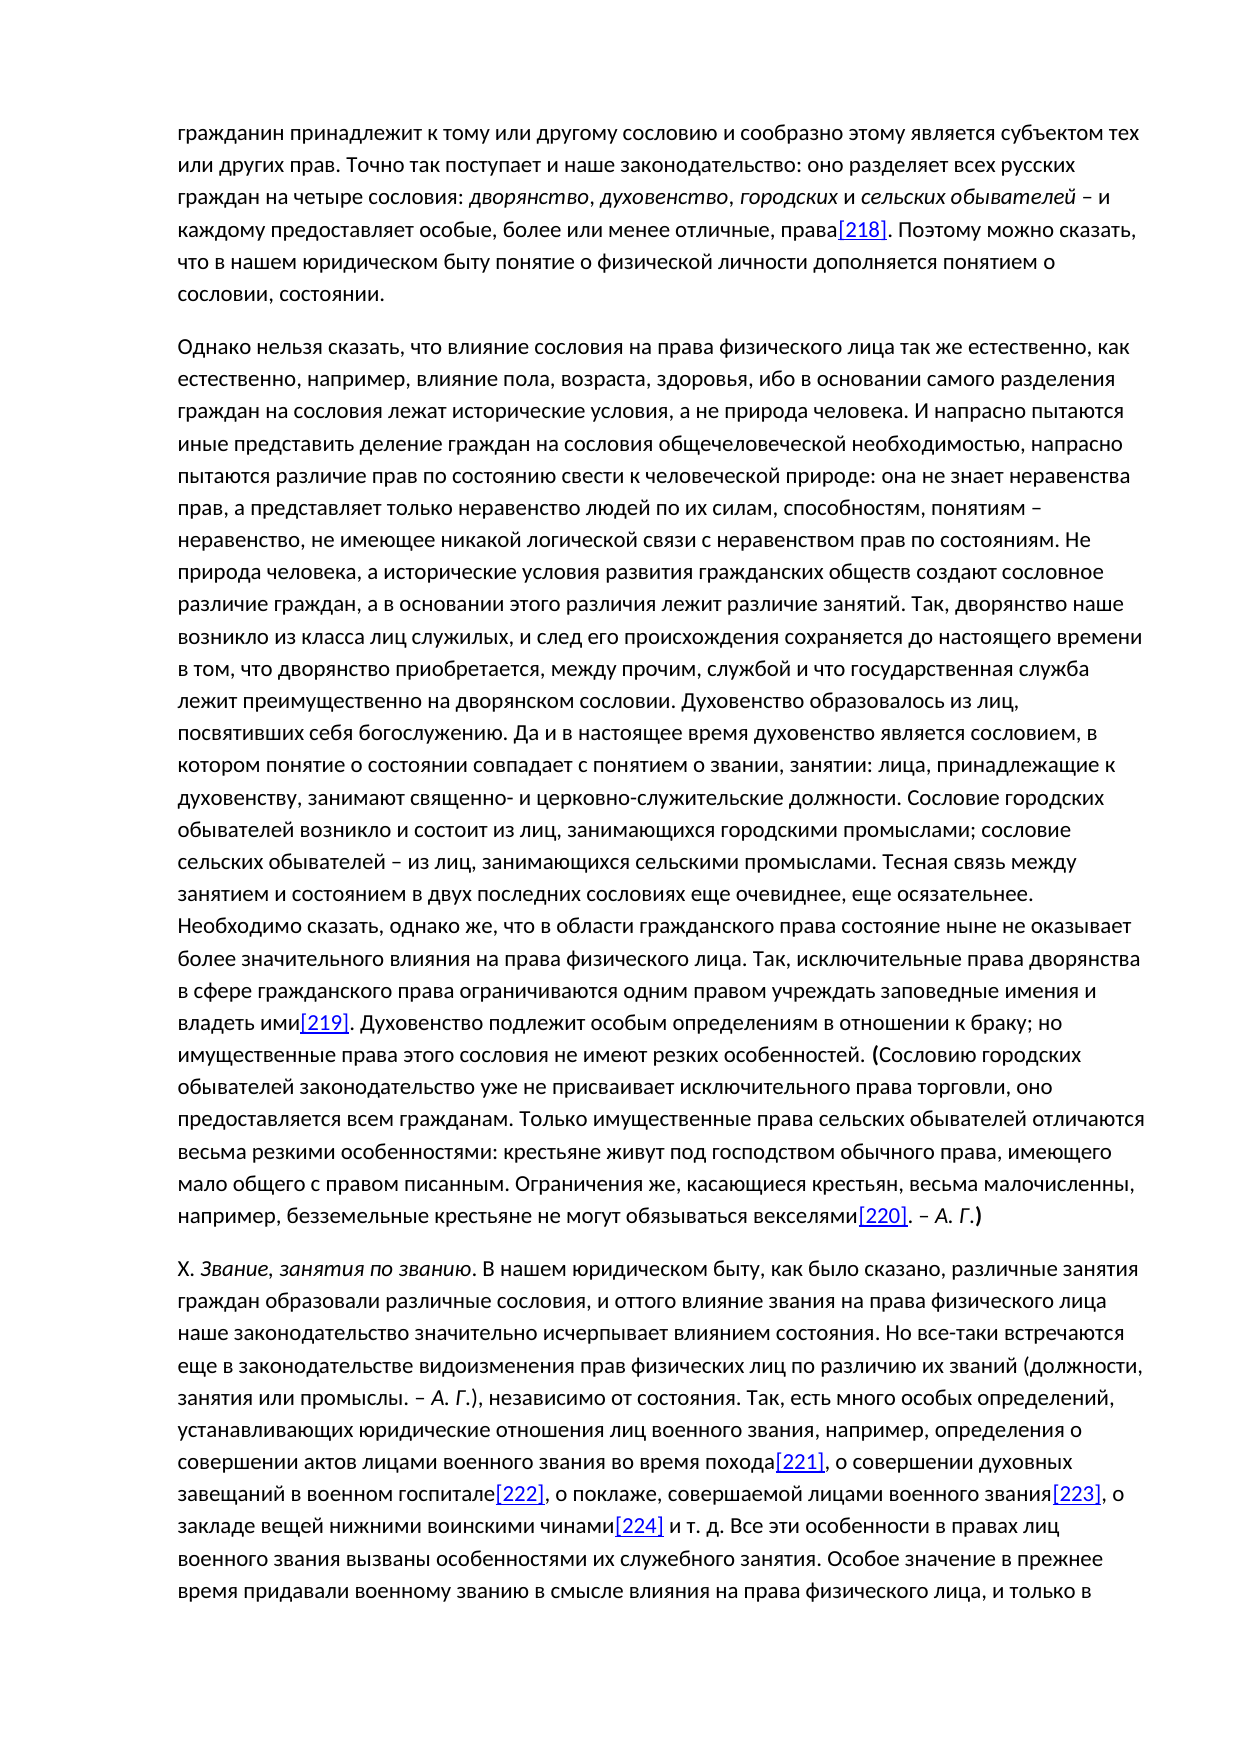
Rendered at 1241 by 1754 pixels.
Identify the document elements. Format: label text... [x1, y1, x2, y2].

text Однако нельзя сказать, что влияние сословия на права физического лица так же естественно, как естественно, например, влияние пола, возраста, здоровья, ибо в основании самого разделения граждан на сословия лежат исторические условия, а не природа человека. И напрасно пытаются иные представить деление граждан на сословия общечеловеческой необходимостью, напрасно пытаются различие прав по состоянию свести к человеческой природе: она не знает неравенства прав, а представляет только неравенство людей по их силам, способностям, понятиям – неравенство, не имеющее никакой логической связи с неравенством прав по состояниям. Не природа человека, а исторические условия развития гражданских обществ создают сословное различие граждан, а в основании этого различия лежит различие занятий. Так, дворянство наше возникло из класса лиц служилых, и след его происхождения сохраняется до настоящего времени в том, что дворянство приобретается, между прочим, службой и что государственная служба лежит преимущественно на дворянском сословии. Духовенство образовалось из лиц, посвятивших себя богослужению. Да и в настоящее время духовенство является сословием, в котором понятие о состоянии совпадает с понятием о звании, занятии: лица, принадлежащие к духовенству, занимают священно- и церковно-служительские должности. Сословие городских обывателей возникло и состоит из лиц, занимающихся городскими промыслами; сословие сельских обывателей – из лиц, занимающихся сельскими промыслами. Тесная связь между занятием и состоянием в двух последних сословиях еще очевиднее, еще осязательнее. Необходимо сказать, однако же, что в области гражданского права состояние ныне не оказывает более значительного влияния на права физического лица. Так, исключительные права дворянства в сфере гражданского права ограничиваются одним правом учреждать заповедные имения и владеть ими[219]. Духовенство подлежит особым определениям в отношении к браку; но имущественные права этого сословия не имеют резких особенностей. (Сословию городских обывателей законодательство уже не присваивает исключительного права торговли, оно предоставляется всем гражданам. Только имущественные права сельских обывателей отличаются весьма резкими особенностями: крестьяне живут под господством обычного права, имеющего мало общего с правом писанным. Ограничения же, касающиеся крестьян, весьма малочисленны, например, безземельные крестьяне не могут обязываться векселями[220]. – А. Г.) [177, 332, 1152, 1229]
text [177, 118, 1152, 307]
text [177, 1254, 1152, 1604]
